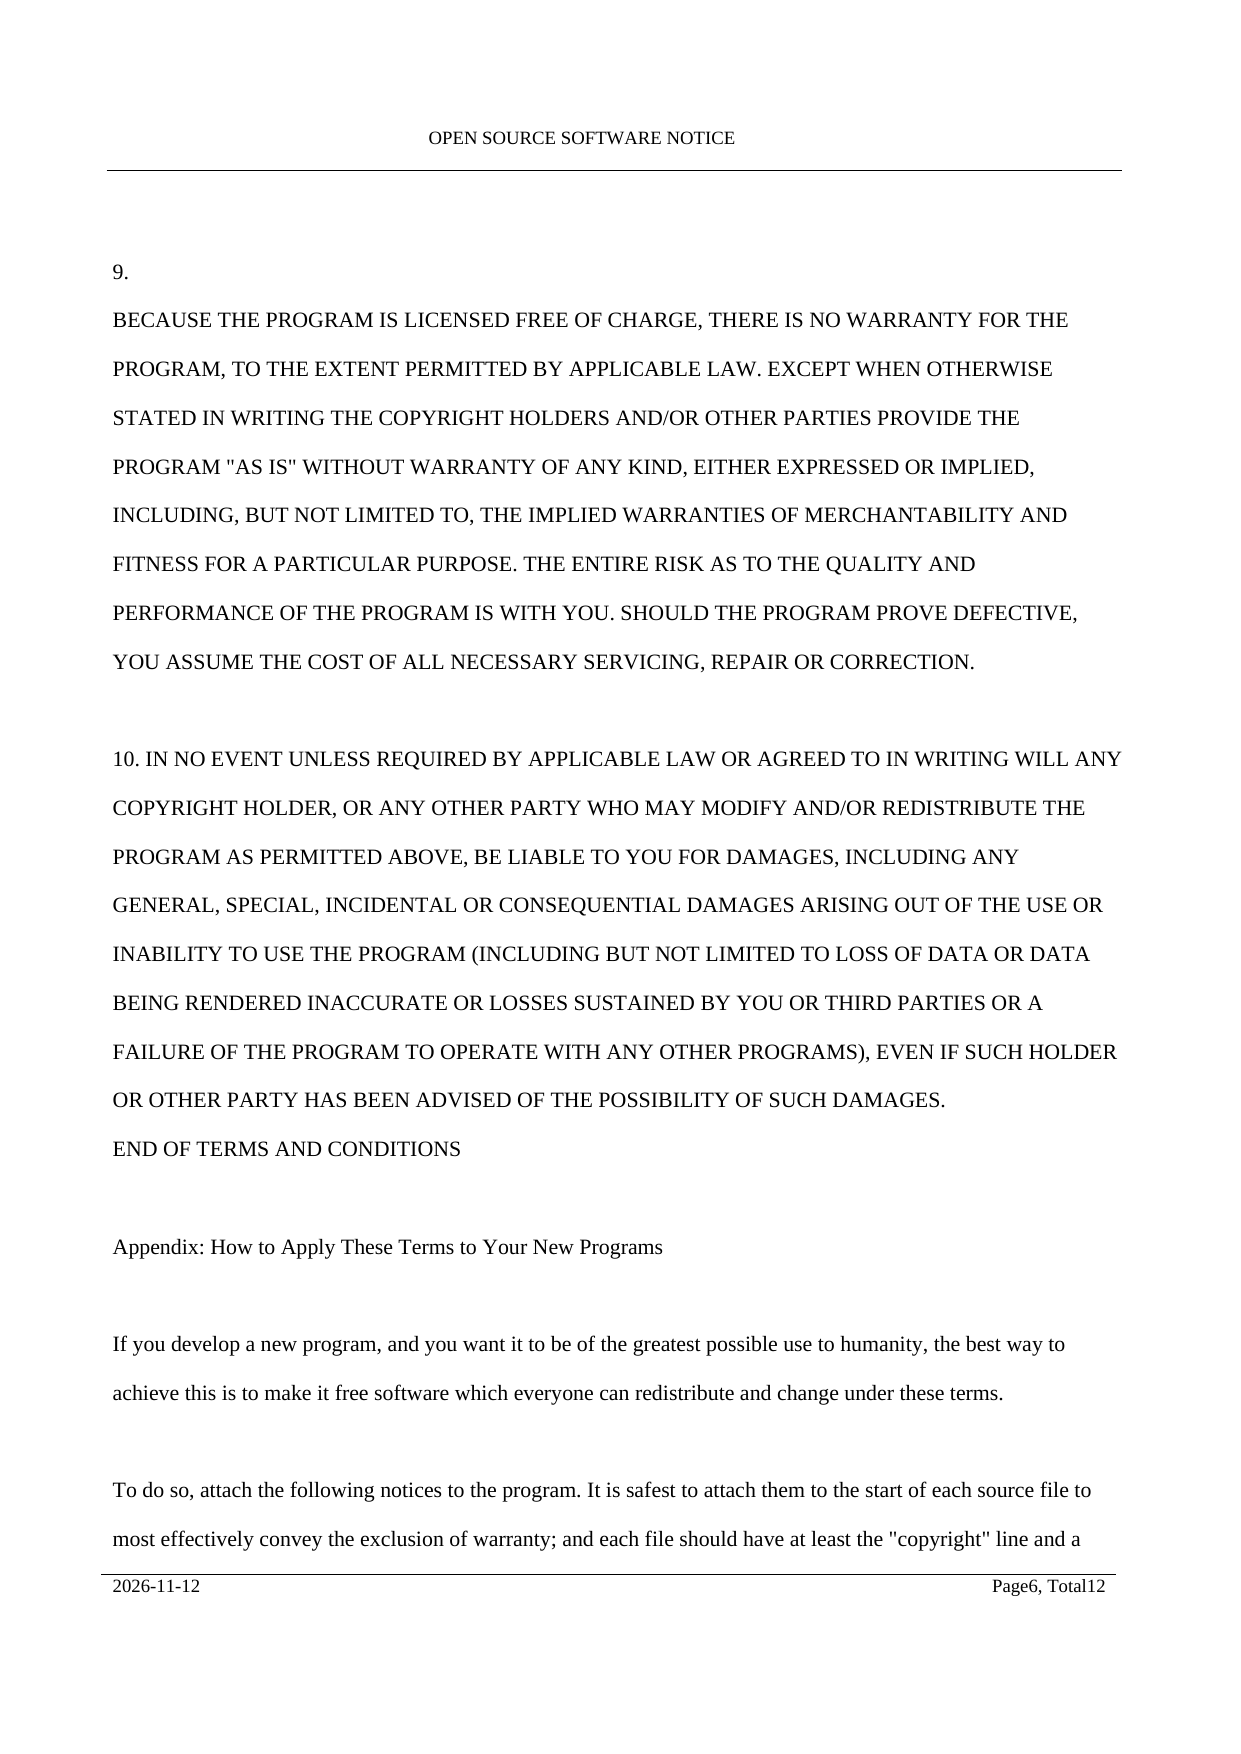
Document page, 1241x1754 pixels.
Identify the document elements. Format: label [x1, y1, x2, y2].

text [112, 206, 1128, 1555]
